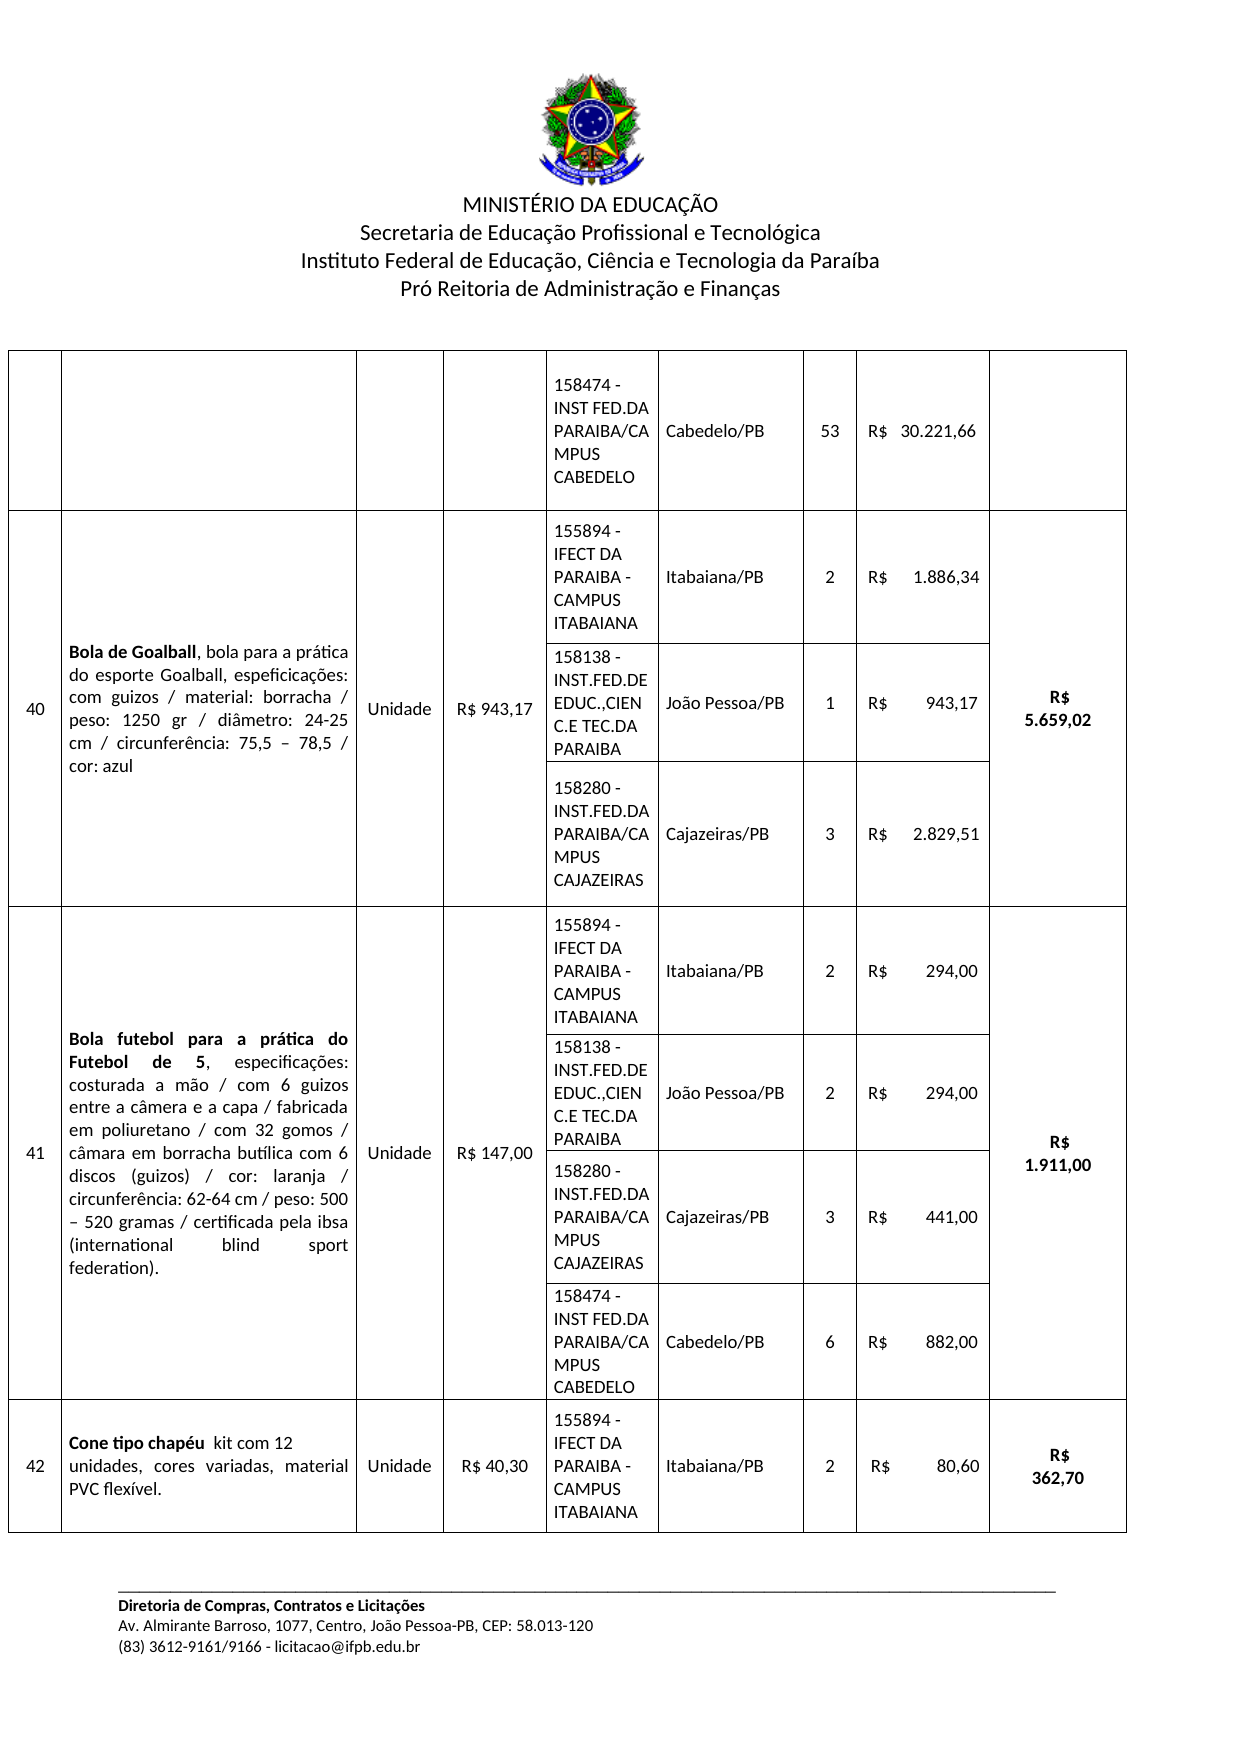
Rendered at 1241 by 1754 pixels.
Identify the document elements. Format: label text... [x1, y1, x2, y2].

table_cell 2 [804, 907, 856, 1034]
table_cell R$ 294,00 [857, 1035, 989, 1150]
table_cell Bola de Goalball, bola para a prática do esporte Goalball, espeficicações: com guizos / material: borracha / peso: 1250 gr / diâmetro: 24-25 cm / circunferência: 75,5 – 78,5 / cor: azul [62, 511, 356, 906]
table_cell Itabaiana/PB [659, 907, 803, 1034]
table_cell Unidade [357, 511, 443, 906]
picture [537, 72, 644, 184]
table_cell 155894 - IFECT DA PARAIBA - CAMPUS ITABAIANA [547, 511, 658, 643]
table_cell 158474 - INST FED.DA PARAIBA/CAMPUS CABEDELO [547, 1284, 658, 1399]
table_cell Itabaiana/PB [659, 1400, 803, 1532]
table_cell R$ 30.221,66 [857, 351, 989, 510]
table_cell R$ 294,00 [857, 907, 989, 1034]
table_cell 1 [804, 644, 856, 761]
table_cell 155894 - IFECT DA PARAIBA - CAMPUS ITABAIANA [547, 907, 658, 1034]
table_cell 158474 - INST FED.DA PARAIBA/CAMPUS CABEDELO [547, 351, 658, 510]
table_cell 53 [804, 351, 856, 510]
table_cell João Pessoa/PB [659, 644, 803, 761]
table_cell 2 [804, 511, 856, 643]
table_cell R$ 1.911,00 [990, 907, 1126, 1399]
table_cell 158138 - INST.FED.DE EDUC.,CIENC.E TEC.DA PARAIBA [547, 644, 658, 761]
table_cell 6 [804, 1284, 856, 1399]
table_cell Bola futebol para a prática do Futebol de 5, especificações: costurada a mão / com 6 guizos entre a câmera e a capa / fabricada em poliuretano / com 32 gomos / câmara em borracha butílica com 6 discos (guizos) / cor: laranja / circunferência: 62-64 cm / peso: 500 – 520 gramas / certificada pela ibsa (international blind sport federation). [62, 907, 356, 1399]
table_cell 42 [9, 1400, 61, 1532]
table_cell Unidade [357, 907, 443, 1399]
table_cell Cabedelo/PB [659, 351, 803, 510]
table_cell 158280 - INST.FED.DA PARAIBA/CAMPUS CAJAZEIRAS [547, 762, 658, 906]
table_cell R$ 147,00 [444, 907, 546, 1399]
table_cell R$ 362,70 [990, 1400, 1126, 1532]
table_cell 2 [804, 1035, 856, 1150]
table_cell R$ 943,17 [444, 511, 546, 906]
table_cell R$ 441,00 [857, 1151, 989, 1283]
table_cell Unidade [357, 1400, 443, 1532]
table_cell 3 [804, 762, 856, 906]
table_cell 158280 - INST.FED.DA PARAIBA/CAMPUS CAJAZEIRAS [547, 1151, 658, 1283]
table_cell Cone tipo chapéu kit com 12 unidades, cores variadas, material PVC flexível. [62, 1400, 356, 1532]
table_cell R$ 1.886,34 [857, 511, 989, 643]
table_cell 3 [804, 1151, 856, 1283]
table_cell R$ 882,00 [857, 1284, 989, 1399]
table_cell 2 [804, 1400, 856, 1532]
table_cell Itabaiana/PB [659, 511, 803, 643]
table_cell 158138 - INST.FED.DE EDUC.,CIENC.E TEC.DA PARAIBA [547, 1035, 658, 1150]
table_cell 41 [9, 907, 61, 1399]
table_cell 155894 - IFECT DA PARAIBA - CAMPUS ITABAIANA [547, 1400, 658, 1532]
table_cell R$ 943,17 [857, 644, 989, 761]
table_cell R$ 40,30 [444, 1400, 546, 1532]
table_cell 40 [9, 511, 61, 906]
table_cell R$ 2.829,51 [857, 762, 989, 906]
table_cell Cajazeiras/PB [659, 762, 803, 906]
table_cell R$ 80,60 [857, 1400, 989, 1532]
table_cell Cabedelo/PB [659, 1284, 803, 1399]
table_cell Cajazeiras/PB [659, 1151, 803, 1283]
table_cell R$ 5.659,02 [990, 511, 1126, 906]
table_cell João Pessoa/PB [659, 1035, 803, 1150]
